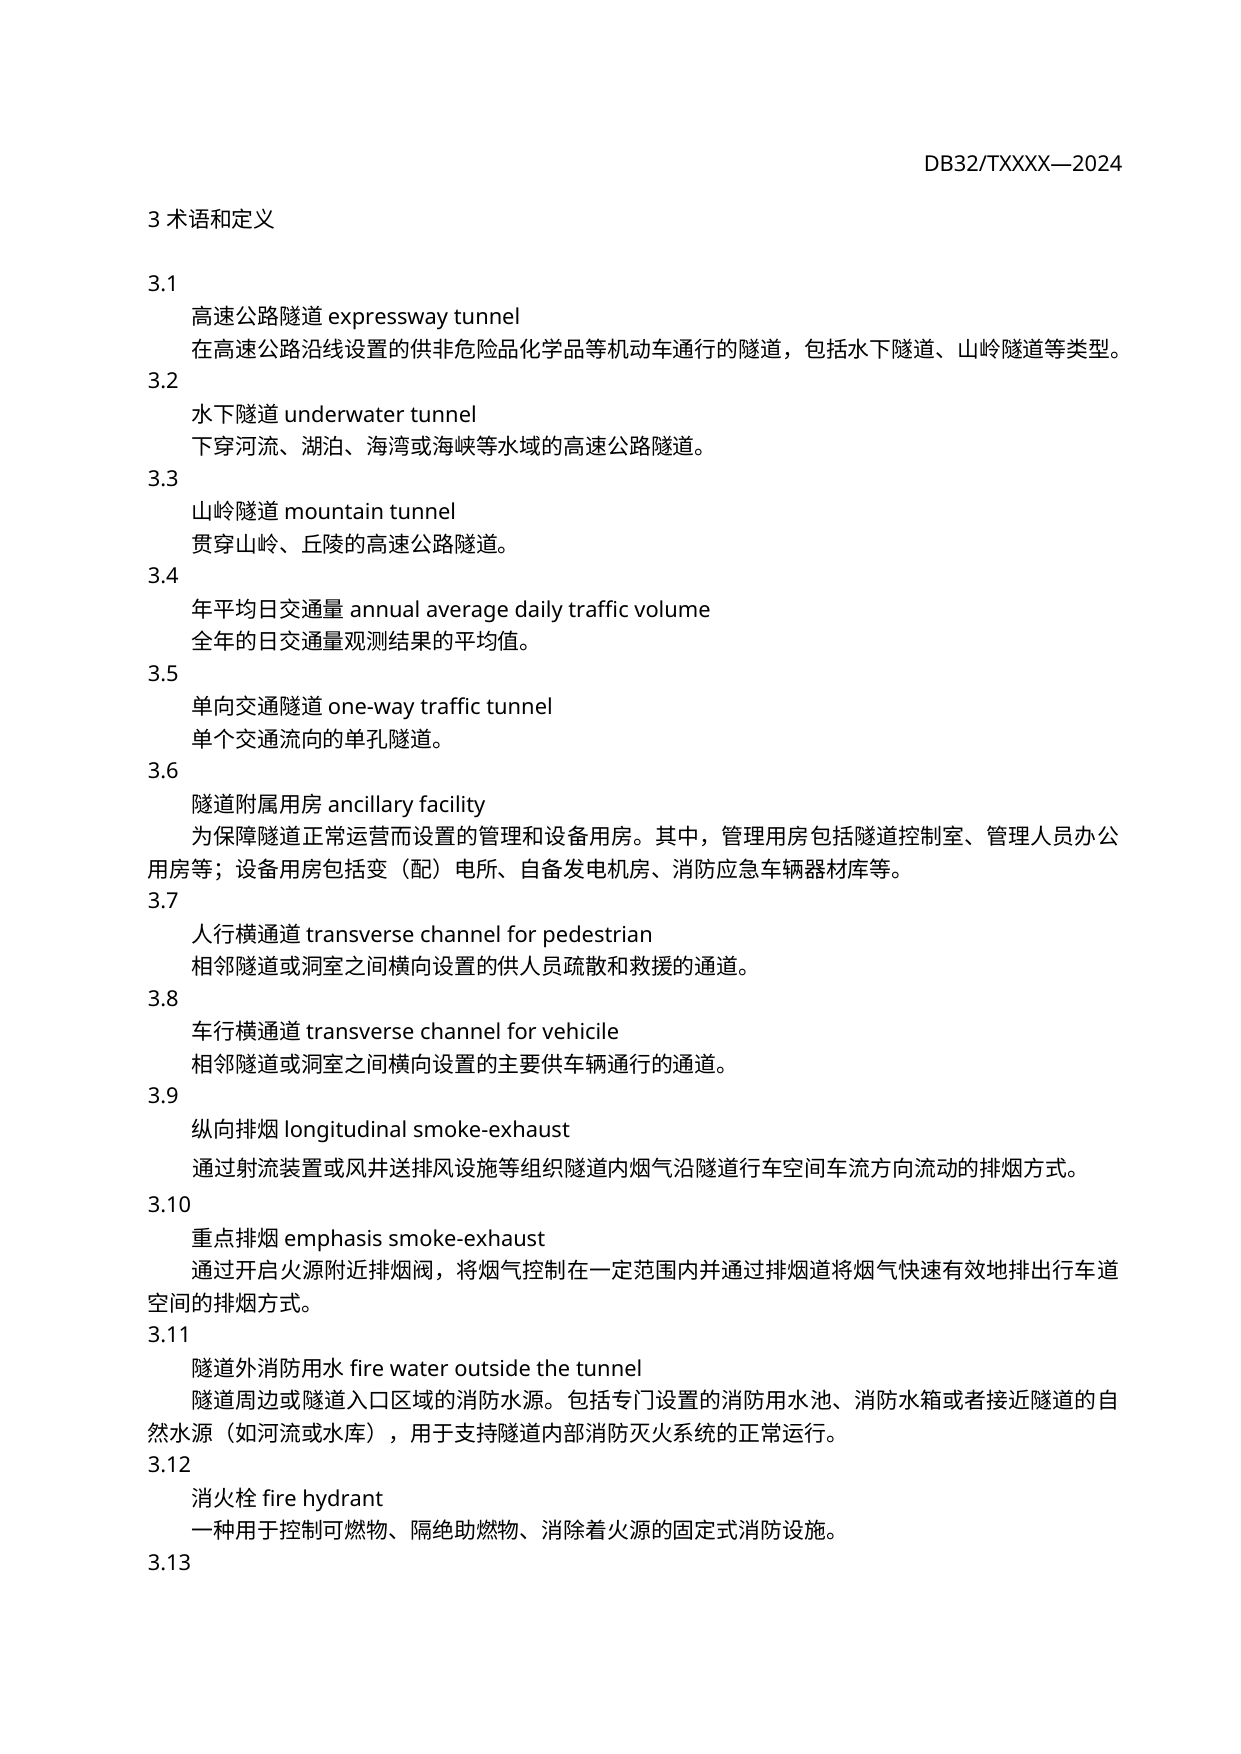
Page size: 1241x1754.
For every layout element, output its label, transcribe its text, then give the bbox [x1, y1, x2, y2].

list 3.6 [148, 754, 1122, 786]
list 3.7 [148, 884, 1122, 916]
list 3.3 [148, 461, 1122, 494]
text 相邻隧道或洞室之间横向设置的主要供车辆通行的通道。 [148, 1046, 1122, 1079]
list 高速公路隧道 expressway tunnel [148, 299, 1122, 331]
text 在高速公路沿线设置的供非危险品化学品等机动车通行的隧道，包括水下隧道、山岭隧道等类型。 [148, 331, 1122, 364]
text 隧道周边或隧道入口区域的消防水源。包括专门设置的消防用水池、消防水箱或者接近隧道的自然水源（如河流或水库），用于支持隧道内部消防灭火系统的正常运行。 [148, 1383, 1122, 1448]
text 为保障隧道正常运营而设置的管理和设备用房。其中，管理用房包括隧道控制室、管理人员办公用房等；设备用房包括变（配）电所、自备发电机房、消防应急车辆器材库等。 [148, 819, 1122, 884]
list 单向交通隧道 one-way traffic tunnel [148, 689, 1122, 721]
list 水下隧道 underwater tunnel [148, 396, 1122, 429]
list 年平均日交通量 annual average daily traffic volume [148, 591, 1122, 624]
list 3.9 [148, 1079, 1122, 1111]
text 下穿河流、湖泊、海湾或海峡等水域的高速公路隧道。 [148, 429, 1122, 461]
list 3.8 [148, 981, 1122, 1014]
list 3.4 [148, 559, 1122, 591]
text 单个交通流向的单孔隧道。 [148, 721, 1122, 754]
text 通过射流装置或风井送排风设施等组织隧道内烟气沿隧道行车空间车流方向流动的排烟方式。 [148, 1151, 1073, 1183]
list 3 术语和定义 [148, 201, 1122, 234]
list 3.1 [148, 266, 1122, 299]
list 纵向排烟 longitudinal smoke-exhaust [148, 1111, 1122, 1144]
list 3.2 [148, 364, 1122, 396]
list 隧道附属用房 ancillary facility [148, 786, 1122, 819]
list 人行横通道 transverse channel for pedestrian [148, 916, 1122, 949]
list 3.11 [148, 1318, 1122, 1350]
list 隧道外消防用水 fire water outside the tunnel [148, 1350, 1122, 1383]
text 贯穿山岭、丘陵的高速公路隧道。 [148, 526, 1122, 559]
text 通过开启火源附近排烟阀，将烟气控制在一定范围内并通过排烟道将烟气快速有效地排出行车道空间的排烟方式。 [148, 1253, 1122, 1318]
list 3.5 [148, 656, 1122, 689]
text 一种用于控制可燃物、隔绝助燃物、消除着火源的固定式消防设施。 [148, 1513, 1122, 1545]
list 3.10 [148, 1188, 1122, 1220]
list 车行横通道 transverse channel for vehicile [148, 1014, 1122, 1046]
text 相邻隧道或洞室之间横向设置的供人员疏散和救援的通道。 [148, 949, 1122, 981]
list 山岭隧道 mountain tunnel [148, 494, 1122, 526]
list 3.12 [148, 1448, 1122, 1480]
text 全年的日交通量观测结果的平均值。 [148, 624, 1122, 656]
list 消火栓 fire hydrant [148, 1480, 1122, 1513]
list 重点排烟 emphasis smoke-exhaust [148, 1220, 1122, 1253]
list 3.13 [148, 1545, 1122, 1578]
